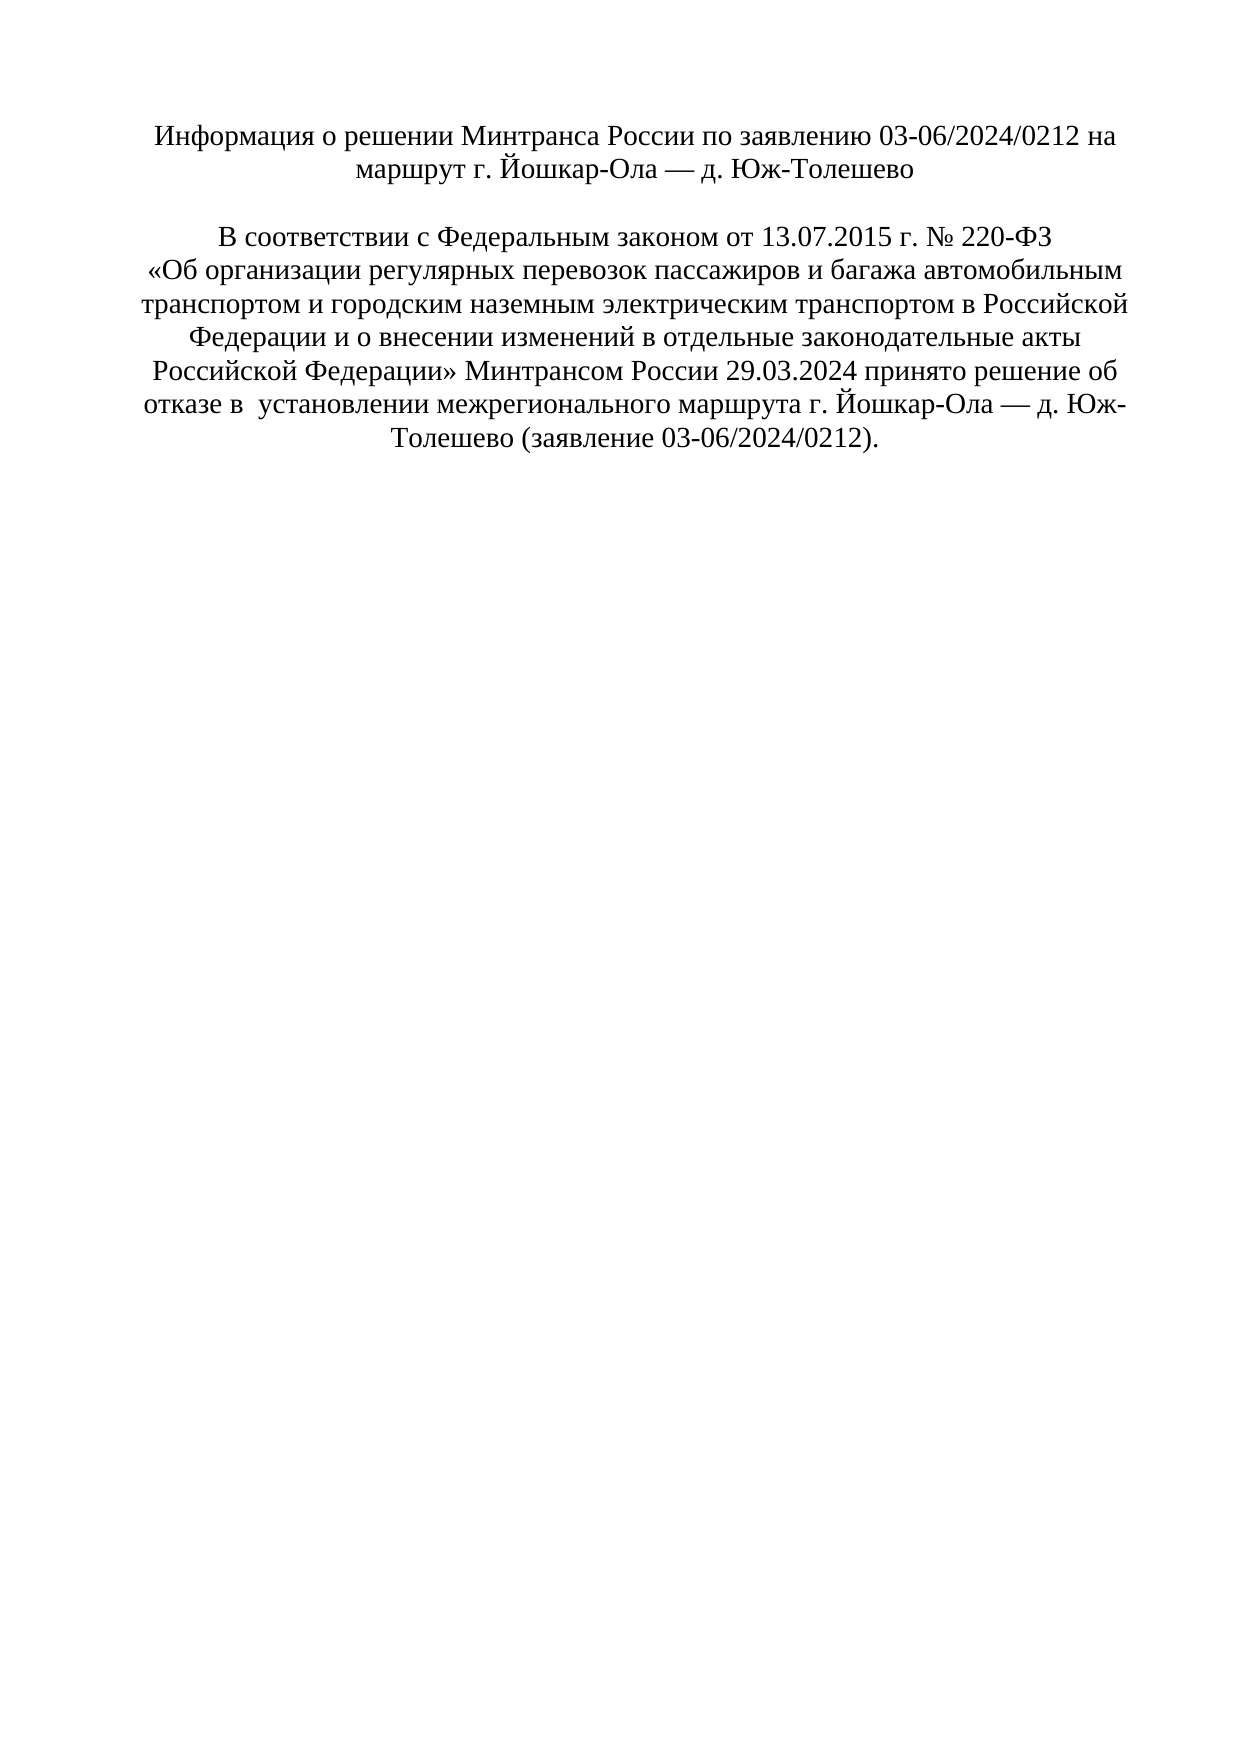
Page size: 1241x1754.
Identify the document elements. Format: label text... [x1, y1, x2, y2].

text Информация о решении Минтранса России по заявлению 03-06/2024/0212 на маршрут г. Йошкар-Ола — д. Юж-Толешево [118, 118, 1152, 185]
text В соответствии с Федеральным законом от 13.07.2015 г. № 220-ФЗ «Об организации регулярных перевозок пассажиров и багажа автомобильным транспортом и городским наземным электрическим транспортом в Российской Федерации и о внесении изменений в отдельные законодательные акты Российской Федерации» Минтрансом России 29.03.2024 принято решение об отказе в установлении межрегионального маршрута г. Йошкар-Ола — д. Юж-Толешево (заявление 03-06/2024/0212). [118, 219, 1152, 453]
